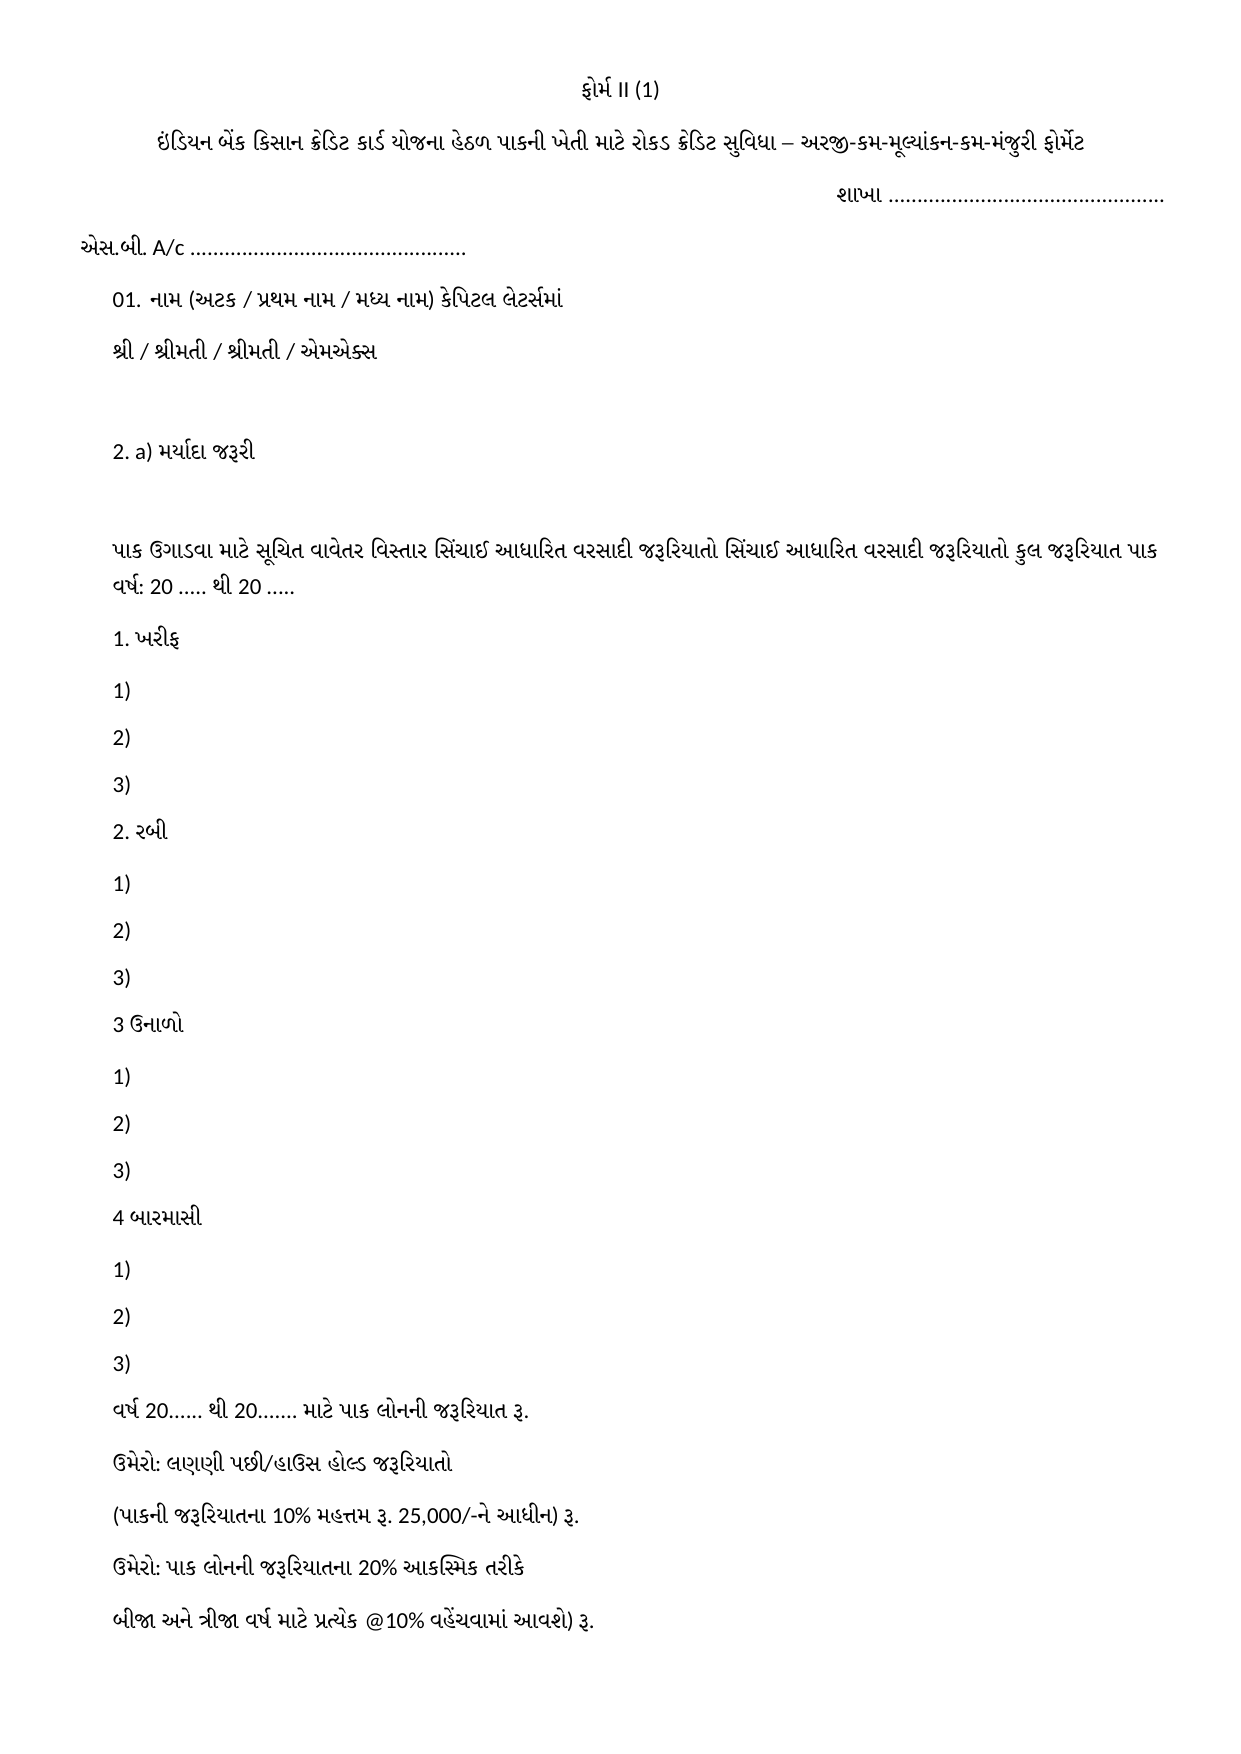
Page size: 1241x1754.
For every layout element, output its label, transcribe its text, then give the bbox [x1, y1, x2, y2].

text 2) [112, 1302, 1165, 1330]
text 3) [112, 1349, 1165, 1377]
text ઇંડિયન બેંક કિસાન ક્રેડિટ કાર્ડ યોજના હેઠળ પાકની ખેતી માટે રોકડ ક્રેડિટ સુવિધા – અરજી-કમ-મૂલ્યાંકન-કમ-મંજુરી ફોર્મેટ [75, 127, 1165, 161]
text 3) [112, 963, 1165, 991]
text શાખા ................................................ [75, 180, 1165, 213]
text 1) [112, 869, 1165, 897]
text 2) [112, 916, 1165, 944]
text એસ.બી. A/c ................................................ [75, 232, 1165, 265]
text 2. રબી [112, 817, 1165, 850]
text ફોર્મ II (1) [75, 75, 1165, 108]
text 1) [112, 1255, 1165, 1283]
text 1) [112, 1062, 1165, 1090]
text 2) [112, 1109, 1165, 1137]
text ઉમેરો: પાક લોનની જરૂરિયાતના 20% આકસ્મિક તરીકે [112, 1553, 1165, 1586]
text 3) [112, 1156, 1165, 1184]
text ઉમેરો: લણણી પછી/હાઉસ હોલ્ડ જરૂરિયાતો [112, 1448, 1165, 1481]
text બીજા અને ત્રીજા વર્ષ માટે પ્રત્યેક @10% વહેંચવામાં આવશે) રૂ. [112, 1605, 1165, 1638]
text 1) [112, 676, 1165, 704]
text 1. ખરીફ [112, 624, 1165, 657]
text 4 બારમાસી [112, 1203, 1165, 1236]
text પાક ઉગાડવા માટે સૂચિત વાવેતર વિસ્તાર સિંચાઈ આધારિત વરસાદી જરૂરિયાતો સિંચાઈ આધારિત વરસાદી જરૂરિયાતો કુલ જરૂરિયાત પાક વર્ષ: 20 ..... થી 20 ..... [112, 536, 1165, 604]
text 2) [112, 723, 1165, 751]
text 2. a) મર્યાદા જરૂરી [112, 436, 1165, 469]
text (પાકની જરૂરિયાતના 10% મહત્તમ રૂ. 25,000/-ને આધીન) રૂ. [112, 1501, 1165, 1534]
text 3 ઉનાળો [112, 1010, 1165, 1043]
list નામ (અટક / પ્રથમ નામ / મધ્ય નામ) કેપિટલ લેટર્સમાં [112, 284, 1165, 318]
text વર્ષ 20...... થી 20....... માટે પાક લોનની જરૂરિયાત રૂ. [112, 1396, 1165, 1429]
text 3) [112, 770, 1165, 798]
text શ્રી / શ્રીમતી / શ્રીમતી / એમએક્સ [112, 337, 1165, 370]
